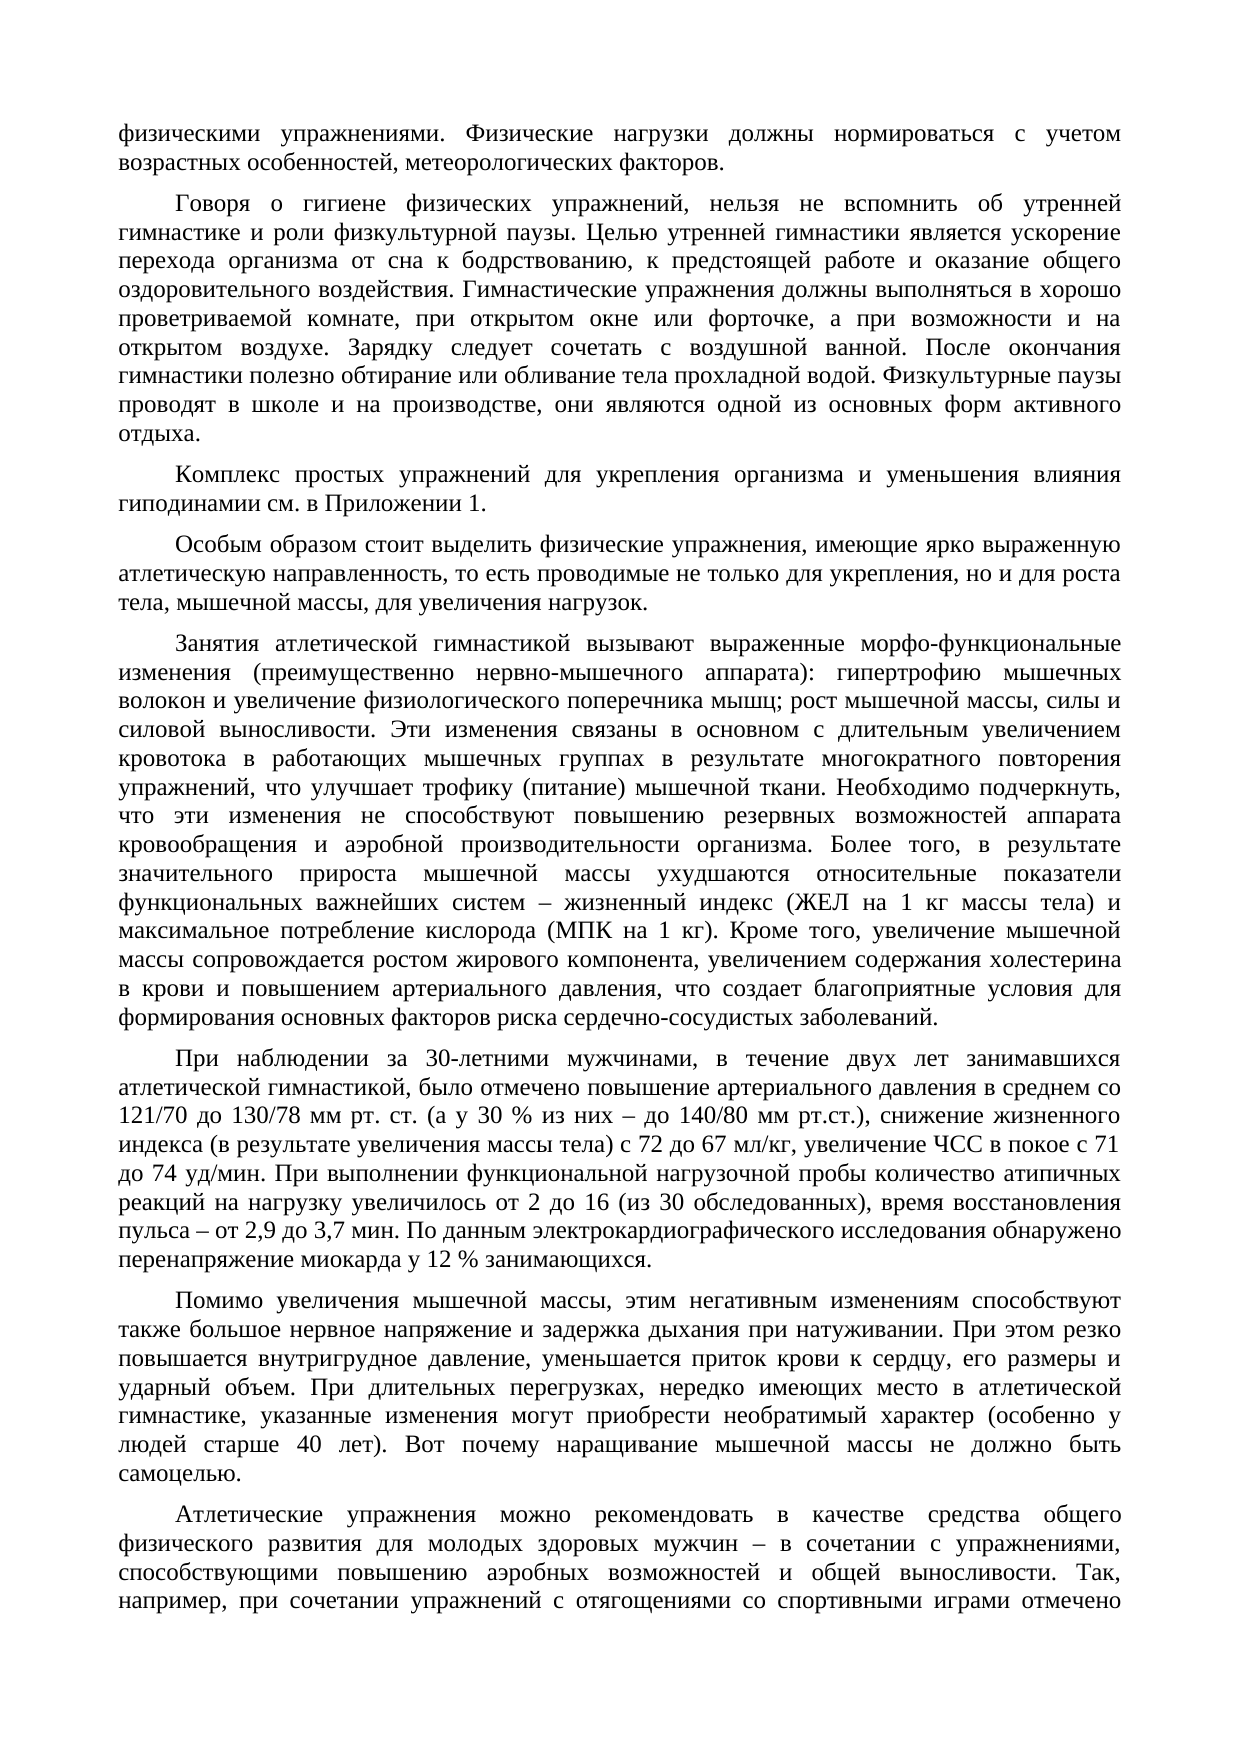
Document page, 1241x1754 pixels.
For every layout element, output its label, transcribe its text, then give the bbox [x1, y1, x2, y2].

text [118, 118, 1122, 176]
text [118, 1499, 1122, 1614]
text Говоря о гигиене физических упражнений, нельзя не вспомнить об утренней гимнастике и роли физкультурной паузы. Целью утренней гимнастики является ускорение перехода организма от сна к бодрствованию, к предстоящей работе и оказание общего оздоровительного воздействия. Гимнастические упражнения должны выполняться в хорошо проветриваемой комнате, при открытом окне или форточке, а при возможности и на открытом воздухе. Зарядку следует сочетать с воздушной ванной. После окончания гимнастики полезно обтирание или обливание тела прохладной водой. Физкультурные паузы проводят в школе и на производстве, они являются одной из основных форм активного отдыха. [118, 188, 1122, 447]
text Особым образом стоит выделить физические упражнения, имеющие ярко выраженную атлетическую направленность, то есть проводимые не только для укрепления, но и для роста тела, мышечной массы, для увеличения нагрузок. [118, 529, 1122, 616]
text Занятия атлетической гимнастикой вызывают выраженные морфо-функциональные изменения (преимущественно нервно-мышечного аппарата): гипертрофию мышечных волокон и увеличение физиологического поперечника мышц; рост мышечной массы, силы и силовой выносливости. Эти изменения связаны в основном с длительным увеличением кровотока в работающих мышечных группах в результате многократного повторения упражнений, что улучшает трофику (питание) мышечной ткани. Необходимо подчеркнуть, что эти изменения не способствуют повышению резервных возможностей аппарата кровообращения и аэробной производительности организма. Более того, в результате значительного прироста мышечной массы ухудшаются относительные показатели функциональных важнейших систем – жизненный индекс (ЖЕЛ на 1 кг массы тела) и максимальное потребление кислорода (МПК на 1 кг). Кроме того, увеличение мышечной массы сопровождается ростом жирового компонента, увеличением содержания холестерина в крови и повышением артериального давления, что создает благоприятные условия для формирования основных факторов риска сердечно-сосудистых заболеваний. [118, 628, 1122, 1031]
text Комплекс простых упражнений для укрепления организма и уменьшения влияния гиподинамии см. в Приложении 1. [118, 459, 1122, 517]
text Помимо увеличения мышечной массы, этим негативным изменениям способствуют также большое нервное напряжение и задержка дыхания при натуживании. При этом резко повышается внутригрудное давление, уменьшается приток крови к сердцу, его размеры и ударный объем. При длительных перегрузках, нередко имеющих место в атлетической гимнастике, указанные изменения могут приобрести необратимый характер (особенно у людей старше 40 лет). Вот почему наращивание мышечной массы не должно быть самоцелью. [118, 1286, 1122, 1487]
text При наблюдении за 30-летними мужчинами, в течение двух лет занимавшихся атлетической гимнастикой, было отмечено повышение артериального давления в среднем со 121/70 до 130/78 мм рт. ст. (а у 30 % из них – до 140/80 мм рт.ст.), снижение жизненного индекса (в результате увеличения массы тела) с 72 до 67 мл/кг, увеличение ЧСС в покое с 71 до 74 уд/мин. При выполнении функциональной нагрузочной пробы количество атипичных реакций на нагрузку увеличилось от 2 до 16 (из 30 обследованных), время восстановления пульса – от 2,9 до 3,7 мин. По данным электрокардиографического исследования обнаружено перенапряжение миокарда у 12 % занимающихся. [118, 1043, 1122, 1273]
